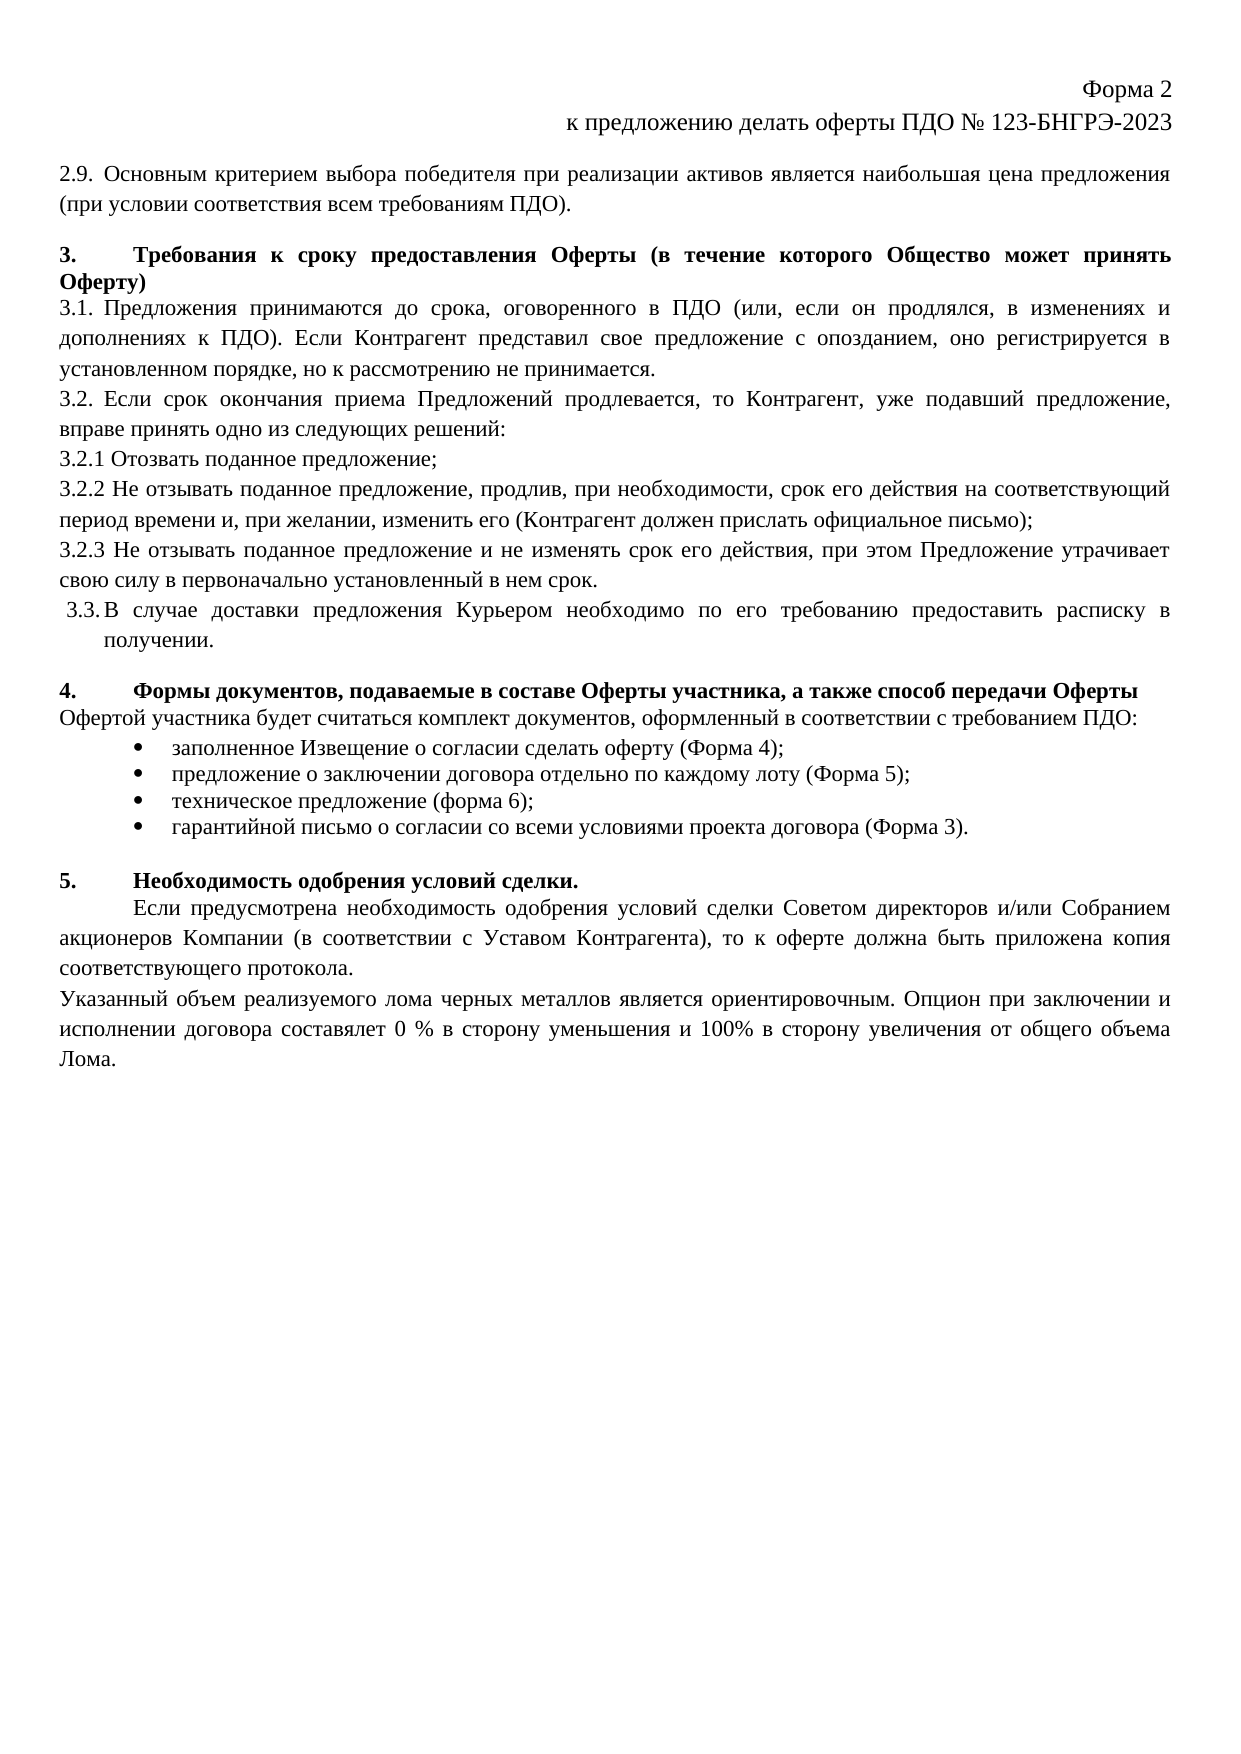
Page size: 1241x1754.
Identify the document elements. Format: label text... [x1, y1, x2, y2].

list гарантийной письмо о согласии со всеми условиями проекта договора (Форма 3). [134, 813, 1196, 839]
list В случае доставки предложения Курьером необходимо по его требованию предоставить расписку в получении. [66, 596, 1172, 653]
list Если срок окончания приема Предложений продлевается, то Контрагент, уже подавший предложение, вправе принять одно из следующих решений: [59, 385, 1172, 441]
list Необходимость одобрения условий сделки. [59, 868, 1172, 894]
list Формы документов, подаваемые в составе Оферты участника, а также способ передачи Оферты [59, 678, 1172, 704]
text Если предусмотрена необходимость одобрения условий сделки Советом директоров и/или Собранием акционеров Компании (в соответствии с Уставом Контрагента), то к оферте должна быть приложена копия соответствующего протокола. [59, 894, 1172, 981]
list заполненное Извещение о согласии сделать оферту (Форма 4); [134, 734, 1196, 761]
text Указанный объем реализуемого лома черных металлов является ориентировочным. Опцион при заключении и исполнении договора составялет 0 % в сторону уменьшения и 100% в сторону увеличения от общего объема Лома. [59, 984, 1172, 1071]
list предложение о заключении договора отдельно по каждому лоту (Форма 5); [134, 761, 1196, 787]
list Требования к сроку предоставления Оферты (в течение которого Общество может принять Оферту) [59, 242, 1172, 294]
list техническое предложение (форма 6); [134, 787, 1196, 813]
text Офертой участника будет считаться комплект документов, оформленный в соответствии с требованием ПДО: [59, 704, 1172, 730]
list Основным критерием выбора победителя при реализации активов является наибольшая цена предложения (при условии соответствия всем требованиям ПДО). [59, 160, 1172, 217]
list 3.2.2 Не отзывать поданное предложение, продлив, при необходимости, срок его действия на соответствующий период времени и, при желании, изменить его (Контрагент должен прислать официальное письмо); [59, 476, 1172, 532]
list 3.2.1 Отозвать поданное предложение; [59, 445, 1172, 472]
list 3.2.3 Не отзывать поданное предложение и не изменять срок его действия, при этом Предложение утрачивает свою силу в первоначально установленный в нем срок. [59, 536, 1172, 592]
list Предложения принимаются до срока, оговоренного в ПДО (или, если он продлялся, в изменениях и дополнениях к ПДО). Если Контрагент представил свое предложение с опозданием, оно регистрируется в установленном порядке, но к рассмотрению не принимается. [59, 294, 1172, 381]
